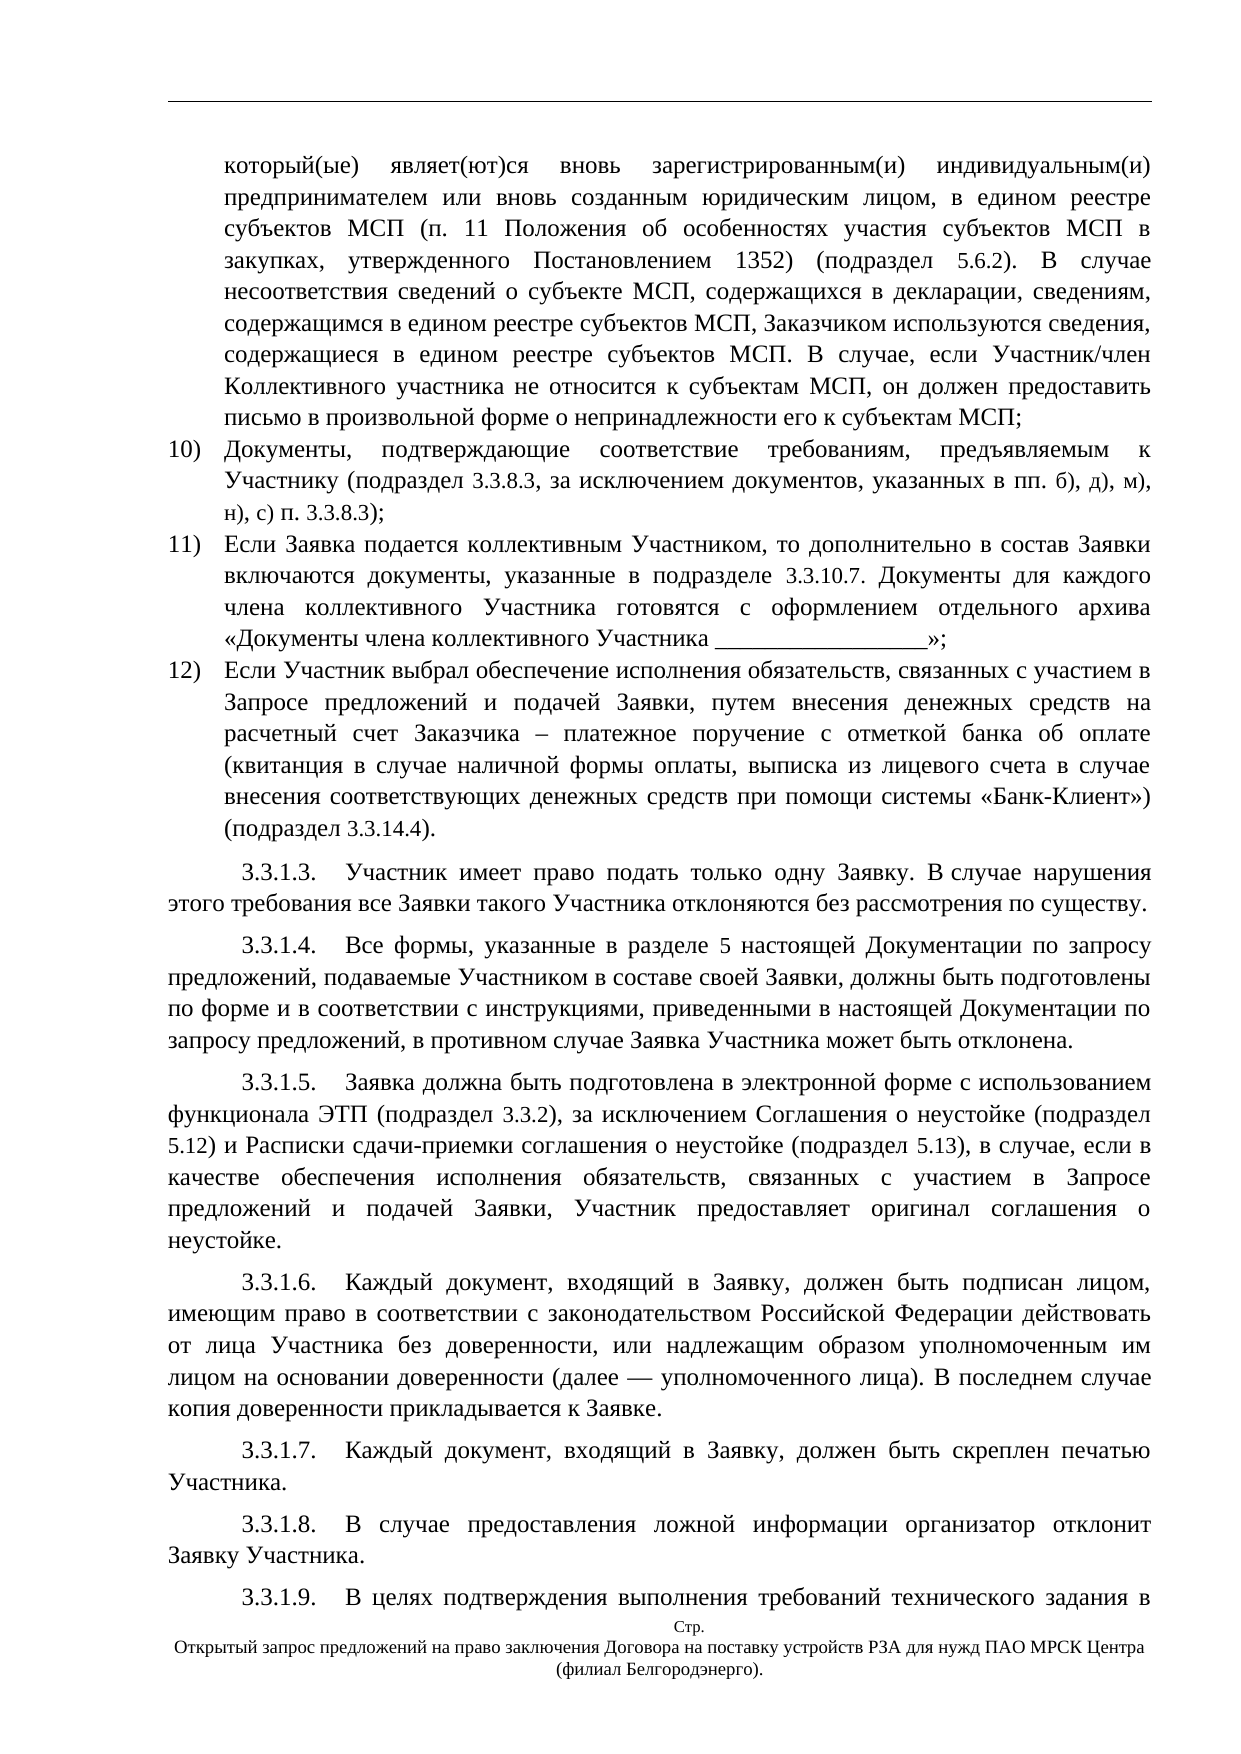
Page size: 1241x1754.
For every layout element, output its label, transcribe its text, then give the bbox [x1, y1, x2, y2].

list Каждый документ, входящий в Заявку, должен быть подписан лицом, имеющим право в соответствии с законодательством Российской Федерации действовать от лица Участника без доверенности, или надлежащим образом уполномоченным им лицом на основании доверенности (далее — уполномоченного лица). В последнем случае копия доверенности прикладывается к Заявке. [168, 1267, 1152, 1422]
list Участник имеет право подать только одну Заявку. В случае нарушения этого требования все Заявки такого Участника отклоняются без рассмотрения по существу. [168, 857, 1152, 917]
list Документы, подтверждающие соответствие требованиям, предъявляемым к Участнику (подраздел 3.3.8.3, за исключением документов, указанных в пп. б), д), м), н), с) п. 3.3.8.3); [168, 434, 1152, 526]
list Все формы, указанные в разделе 5 настоящей Документации по запросу предложений, подаваемые Участником в составе своей Заявки, должны быть подготовлены по форме и в соответствии с инструкциями, приведенными в настоящей Документации по запросу предложений, в противном случае Заявка Участника может быть отклонена. [168, 930, 1152, 1054]
list В случае предоставления ложной информации организатор отклонит Заявку Участника. [168, 1509, 1152, 1569]
list Если Участник выбрал обеспечение исполнения обязательств, связанных с участием в Запросе предложений и подачей Заявки, путем внесения денежных средств на расчетный счет Заказчика – платежное поручение с отметкой банка об оплате (квитанция в случае наличной формы оплаты, выписка из лицевого счета в случае внесения соответствующих денежных средств при помощи системы «Банк-Клиент») (подраздел 3.3.14.4). [168, 655, 1152, 842]
list Каждый документ, входящий в Заявку, должен быть скреплен печатью Участника. [168, 1435, 1152, 1495]
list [168, 1582, 1152, 1611]
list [168, 150, 1152, 431]
list Если Заявка подается коллективным Участником, то дополнительно в состав Заявки включаются документы, указанные в подразделе 3.3.10.7. Документы для каждого члена коллективного Участника готовятся с оформлением отдельного архива «Документы члена коллективного Участника _________________»; [168, 529, 1152, 652]
list Заявка должна быть подготовлена в электронной форме с использованием функционала ЭТП (подраздел 3.3.2), за исключением Соглашения о неустойке (подраздел 5.12) и Расписки сдачи-приемки соглашения о неустойке (подраздел 5.13), в случае, если в качестве обеспечения исполнения обязательств, связанных с участием в Запросе предложений и подачей Заявки, Участник предоставляет оригинал соглашения о неустойке. [168, 1067, 1152, 1254]
